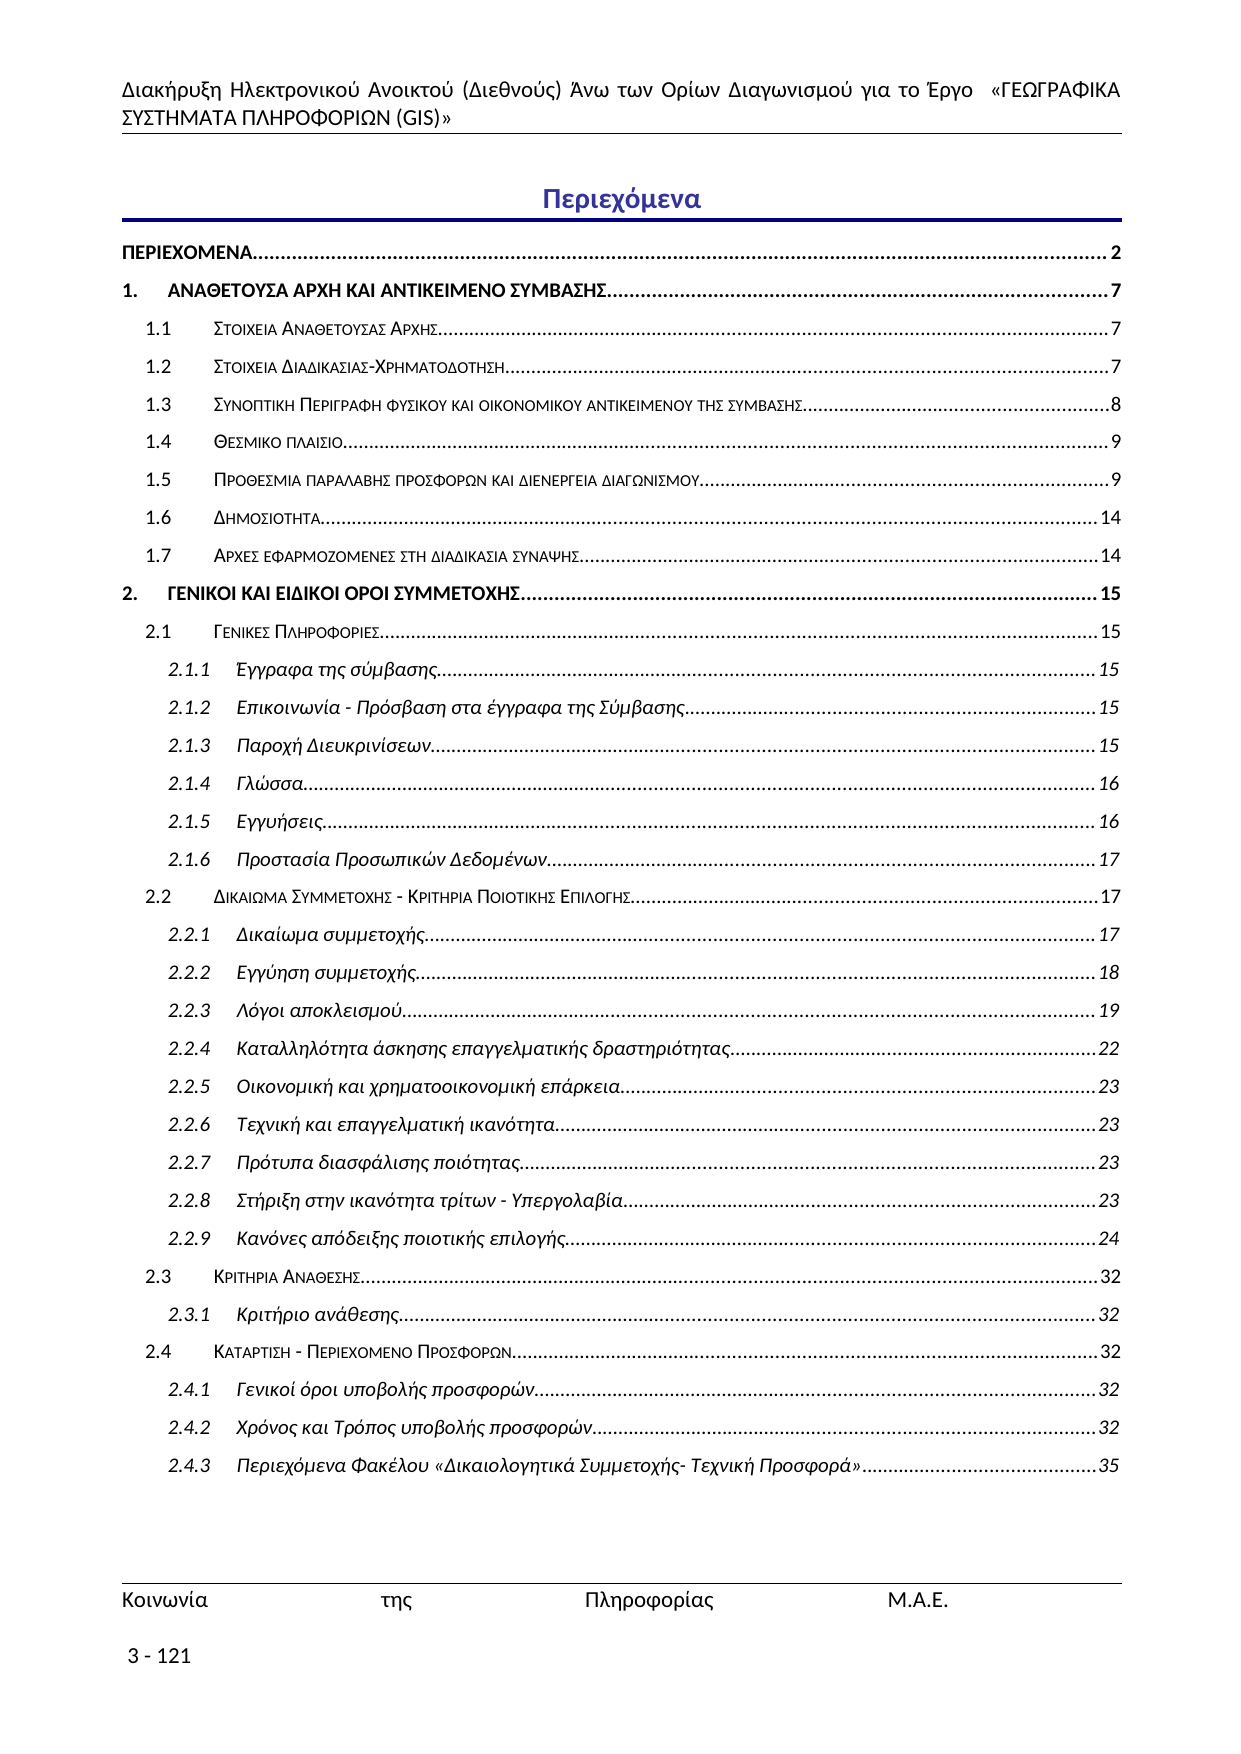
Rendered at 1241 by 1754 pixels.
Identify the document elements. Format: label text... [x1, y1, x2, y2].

text 1. ΑΝΑΘΕΤΟΥΣΑ ΑΡΧΗ ΚΑΙ ΑΝΤΙΚΕΙΜΕΝΟ ΣΥΜΒΑΣΗΣ 7 [122, 277, 1122, 302]
text 2.4.1 Γενικοί όροι υποβολής προσφορών 32 [168, 1377, 1122, 1402]
text 1.4 Θεσμικό πλαίσιο 9 [145, 429, 1122, 454]
text 2.2 Δικαίωμα Συμμετοχής - Κριτήρια Ποιοτικής Επιλογής 17 [145, 884, 1122, 909]
text 2.3 Κριτήρια Ανάθεσης 32 [145, 1263, 1122, 1288]
text Περιεχόμενα [122, 180, 1122, 218]
text 2.2.3 Λόγοι αποκλεισμού 19 [168, 997, 1122, 1023]
text 1.2 Στοιχεία Διαδικασίας-Χρηματοδότηση 7 [145, 353, 1122, 378]
text 2.1.3 Παροχή Διευκρινίσεων 15 [168, 732, 1122, 757]
text Περιεχόμενα 2 [122, 239, 1122, 264]
text 1.7 Αρχές εφαρμοζόμενες στη διαδικασία σύναψης 14 [145, 542, 1122, 568]
text 2.1.6 Προστασία Προσωπικών Δεδομένων 17 [168, 846, 1122, 871]
text 2.3.1 Κριτήριο ανάθεσης 32 [168, 1301, 1122, 1326]
text 1.3 Συνοπτική Περιγραφή φυσικού και οικονομικού αντικειμένου της σύμβασης 8 [145, 391, 1122, 416]
text 2.1.2 Επικοινωνία - Πρόσβαση στα έγγραφα της Σύμβασης 15 [168, 694, 1122, 719]
text 2.1 Γενικές Πληροφορίες 15 [145, 618, 1122, 644]
text 2.2.1 Δικαίωμα συμμετοχής 17 [168, 922, 1122, 947]
text 2.2.5 Οικονομική και χρηματοοικονομική επάρκεια 23 [168, 1073, 1122, 1099]
text 2.2.9 Κανόνες απόδειξης ποιοτικής επιλογής 24 [168, 1225, 1122, 1250]
text 1.5 Προθεσμία παραλαβής προσφορών και διενέργεια διαγωνισμού 9 [145, 467, 1122, 492]
text 2.4.3 Περιεχόμενα Φακέλου «Δικαιολογητικά Συμμετοχής- Τεχνική Προσφορά» 35 [168, 1452, 1122, 1478]
text 2.2.7 Πρότυπα διασφάλισης ποιότητας 23 [168, 1149, 1122, 1174]
text 2.1.5 Εγγυήσεις 16 [168, 808, 1122, 833]
text 2. ΓΕΝΙΚΟΙ ΚΑΙ ΕΙΔΙΚΟΙ ΟΡΟΙ ΣΥΜΜΕΤΟΧΗΣ 15 [122, 580, 1122, 606]
text 2.2.6 Τεχνική και επαγγελματική ικανότητα 23 [168, 1111, 1122, 1137]
text 2.2.2 Εγγύηση συμμετοχής 18 [168, 959, 1122, 985]
text 2.1.4 Γλώσσα 16 [168, 770, 1122, 795]
text 2.4.2 Χρόνος και Τρόπος υποβολής προσφορών 32 [168, 1414, 1122, 1440]
text 2.2.4 Καταλληλότητα άσκησης επαγγελματικής δραστηριότητας 22 [168, 1035, 1122, 1061]
text 1.6 Δημοσιότητα 14 [145, 504, 1122, 530]
text 2.2.8 Στήριξη στην ικανότητα τρίτων - Υπεργολαβία 23 [168, 1187, 1122, 1212]
text 2.4 Κατάρτιση - Περιεχόμενο Προσφορών 32 [145, 1339, 1122, 1364]
text 1.1 Στοιχεία Αναθέτουσας Αρχής 7 [145, 315, 1122, 340]
text 2.1.1 Έγγραφα της σύμβασης 15 [168, 656, 1122, 682]
